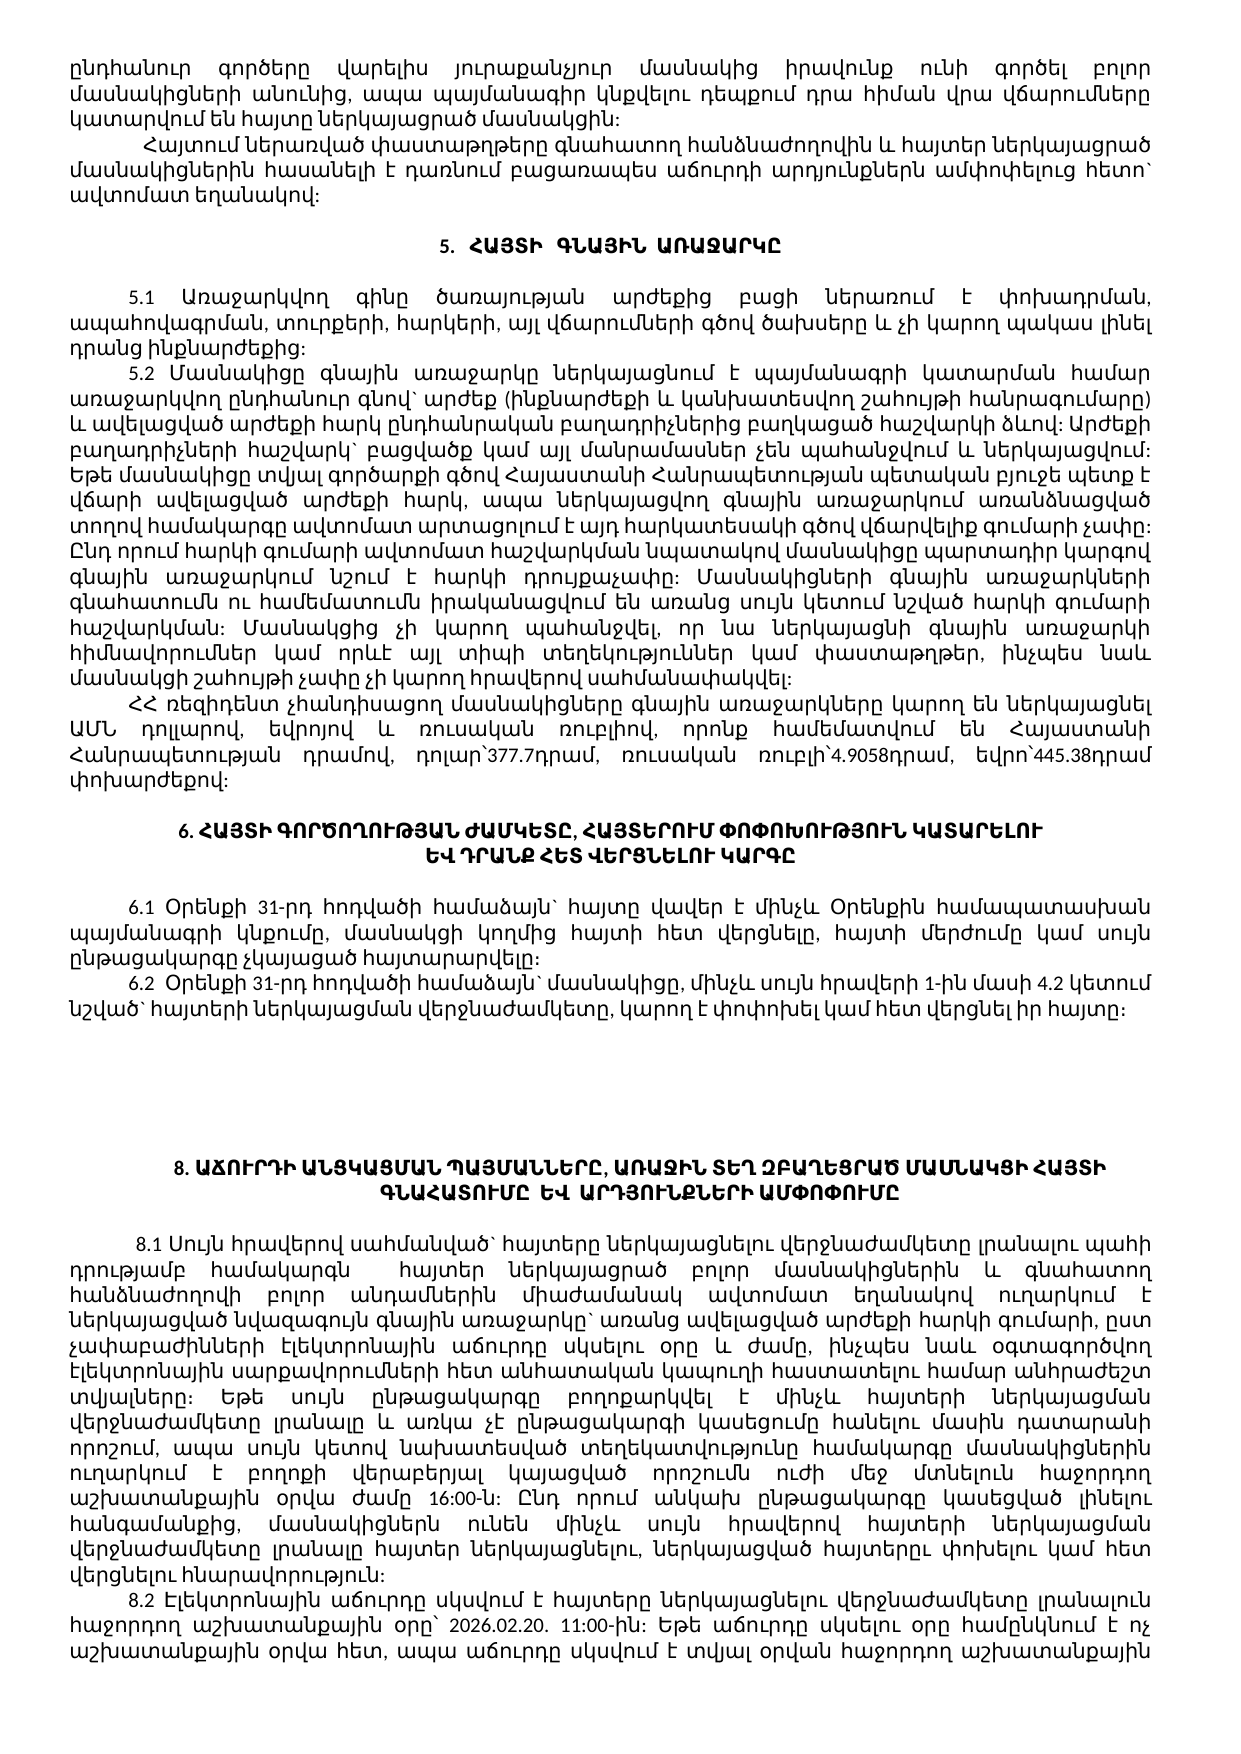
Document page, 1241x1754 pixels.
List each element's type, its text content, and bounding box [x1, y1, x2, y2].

text 6.1 Օրենքի 31-րդ հոդվածի համաձայն` հայտը վավեր է մինչև Օրենքին համապատասխան պայմանագրի կնքումը, մասնակցի կողմից հայտի հետ վերցնելը, հայտի մերժումը կամ սույն ընթացակարգը չկայացած հայտարարվելը։ [69, 894, 1152, 971]
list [69, 56, 1152, 132]
text ՀՀ ռեզիդենտ չհանդիսացող մասնակիցները գնային առաջարկները կարող են ներկայացնել ԱՄՆ դոլլարով, եվրոյով և ռուսական ռուբլիով, որոնք համեմատվում են Հայաստանի Հանրապետության դրամով, դոլար՝377.7դրամ, ռուսական ռուբլի՝4.9058դրամ, եվրո՝445.38դրամ փոխարժեքով: [69, 691, 1152, 793]
text 8.1 Սույն հրավերով սահմանված` հայտերը ներկայացնելու վերջնաժամկետը լրանալու պահի դրությամբ համակարգն հայտեր ներկայացրած բոլոր մասնակիցներին և գնահատող հանձնաժողովի բոլոր անդամներին միաժամանակ ավտոմատ եղանակով ուղարկում է ներկայացված նվազագույն գնային առաջարկը` առանց ավելացված արժեքի հարկի գումարի, ըստ չափաբաժինների էլեկտրոնային աճուրդը սկսելու օրը և ժամը, ինչպես նաև օգտագործվող էլեկտրոնային սարքավորումների հետ անհատական կապուղի հաստատելու համար անհրաժեշտ տվյալները։ Եթե սույն ընթացակարգը բողոքարկվել է մինչև հայտերի ներկայացման վերջնաժամկետը լրանալը և առկա չէ ընթացակարգի կասեցումը հանելու մասին դատարանի որոշում, ապա սույն կետով նախատեսված տեղեկատվությունը համակարգը մասնակիցներին ուղարկում է բողոքի վերաբերյալ կայացված որոշումն ուժի մեջ մտնելուն հաջորդող աշխատանքային օրվա ժամը 16:00-ն: Ընդ որում անկախ ընթացակարգը կասեցված լինելու հանգամանքից, մասնակիցներն ունեն մինչև սույն հրավերով հայտերի ներկայացման վերջնաժամկետը լրանալը հայտեր ներկայացնելու, ներկայացված հայտերըւ փոխելու կամ հետ վերցնելու հնարավորություն: [69, 1231, 1152, 1587]
text 5.1 Առաջարկվող գինը ծառայության արժեքից բացի ներառում է փոխադրման, ապահովագրման, տուրքերի, հարկերի, այլ վճարումների գծով ծախսերը և չի կարող պակաս լինել դրանց ինքնարժեքից: [69, 284, 1152, 361]
text 6. ՀԱՅՏԻ ԳՈՐԾՈՂՈՒԹՅԱՆ ԺԱՄԿԵՏԸ, ՀԱՅՏԵՐՈՒՄ ՓՈՓՈԽՈՒԹՅՈՒՆ ԿԱՏԱՐԵԼՈՒ [69, 818, 1152, 843]
text 5.2 Մասնակիցը գնային առաջարկը ներկայացնում է պայմանագրի կատարման համար առաջարկվող ընդհանուր գնով` արժեք (ինքնարժեքի և կանխատեսվող շահույթի հանրագումարը) և ավելացված արժեքի հարկ ընդհանրական բաղադրիչներից բաղկացած հաշվարկի ձևով: Արժեքի բաղադրիչների հաշվարկ` բացվածք կամ այլ մանրամասներ չեն պահանջվում և ներկայացվում: Եթե մասնակիցը տվյալ գործարքի գծով Հայաստանի Հանրապետության պետական բյուջե պետք է վճարի ավելացված արժեքի հարկ, ապա ներկայացվող գնային առաջարկում առանձնացված տողով համակարգը ավտոմատ արտացոլում է այդ հարկատեսակի գծով վճարվելիք գումարի չափը: Ընդ որում հարկի գումարի ավտոմատ հաշվարկման նպատակով մասնակիցը պարտադիր կարգով գնային առաջարկում նշում է հարկի դրույքաչափը: Մասնակիցների գնային առաջարկների գնահատումն ու համեմատումն իրականացվում են առանց սույն կետում նշված հարկի գումարի հաշվարկման: Մասնակցից չի կարող պահանջվել, որ նա ներկայացնի գնային առաջարկի հիմնավորումներ կամ որևէ այլ տիպի տեղեկություններ կամ փաստաթղթեր, ինչպես նաև մասնակցի շահույթի չափը չի կարող հրավերով սահմանափակվել: [69, 361, 1152, 691]
text 6.2 Օրենքի 31-րդ հոդվածի համաձայն` մասնակիցը, մինչև սույն հրավերի 1-ին մասի 4.2 կետում նշված` հայտերի ներկայացման վերջնաժամկետը, կարող է փոփոխել կամ հետ վերցնել իր հայտը։ [69, 971, 1152, 1021]
text 8. ԱՃՈՒՐԴԻ ԱՆՑԿԱՑՄԱՆ ՊԱՅՄԱՆՆԵՐԸ, ԱՌԱՋԻՆ ՏԵՂ ԶԲԱՂԵՑՐԱԾ ՄԱՍՆԱԿՑԻ ՀԱՅՏԻ [69, 1155, 1152, 1181]
text 5. ՀԱՅՏԻ ԳՆԱՅԻՆ ԱՌԱՋԱՐԿԸ [69, 233, 1152, 259]
text ԳՆԱՀԱՏՈՒՄԸ ԵՎ ԱՐԴՅՈՒՆՔՆԵՐԻ ԱՄՓՈՓՈՒՄԸ [69, 1181, 1152, 1206]
text Հայտում ներառված փաստաթղթերը գնահատող հանձնաժողովին և հայտեր ներկայացրած մասնակիցներին հասանելի է դառնում բացառապես աճուրդի արդյունքներն ամփոփելուց հետո` ավտոմատ եղանակով: [69, 132, 1152, 208]
text ԵՎ ԴՐԱՆՔ ՀԵՏ ՎԵՐՑՆԵԼՈՒ ԿԱՐԳԸ [69, 843, 1152, 869]
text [69, 1587, 1152, 1663]
